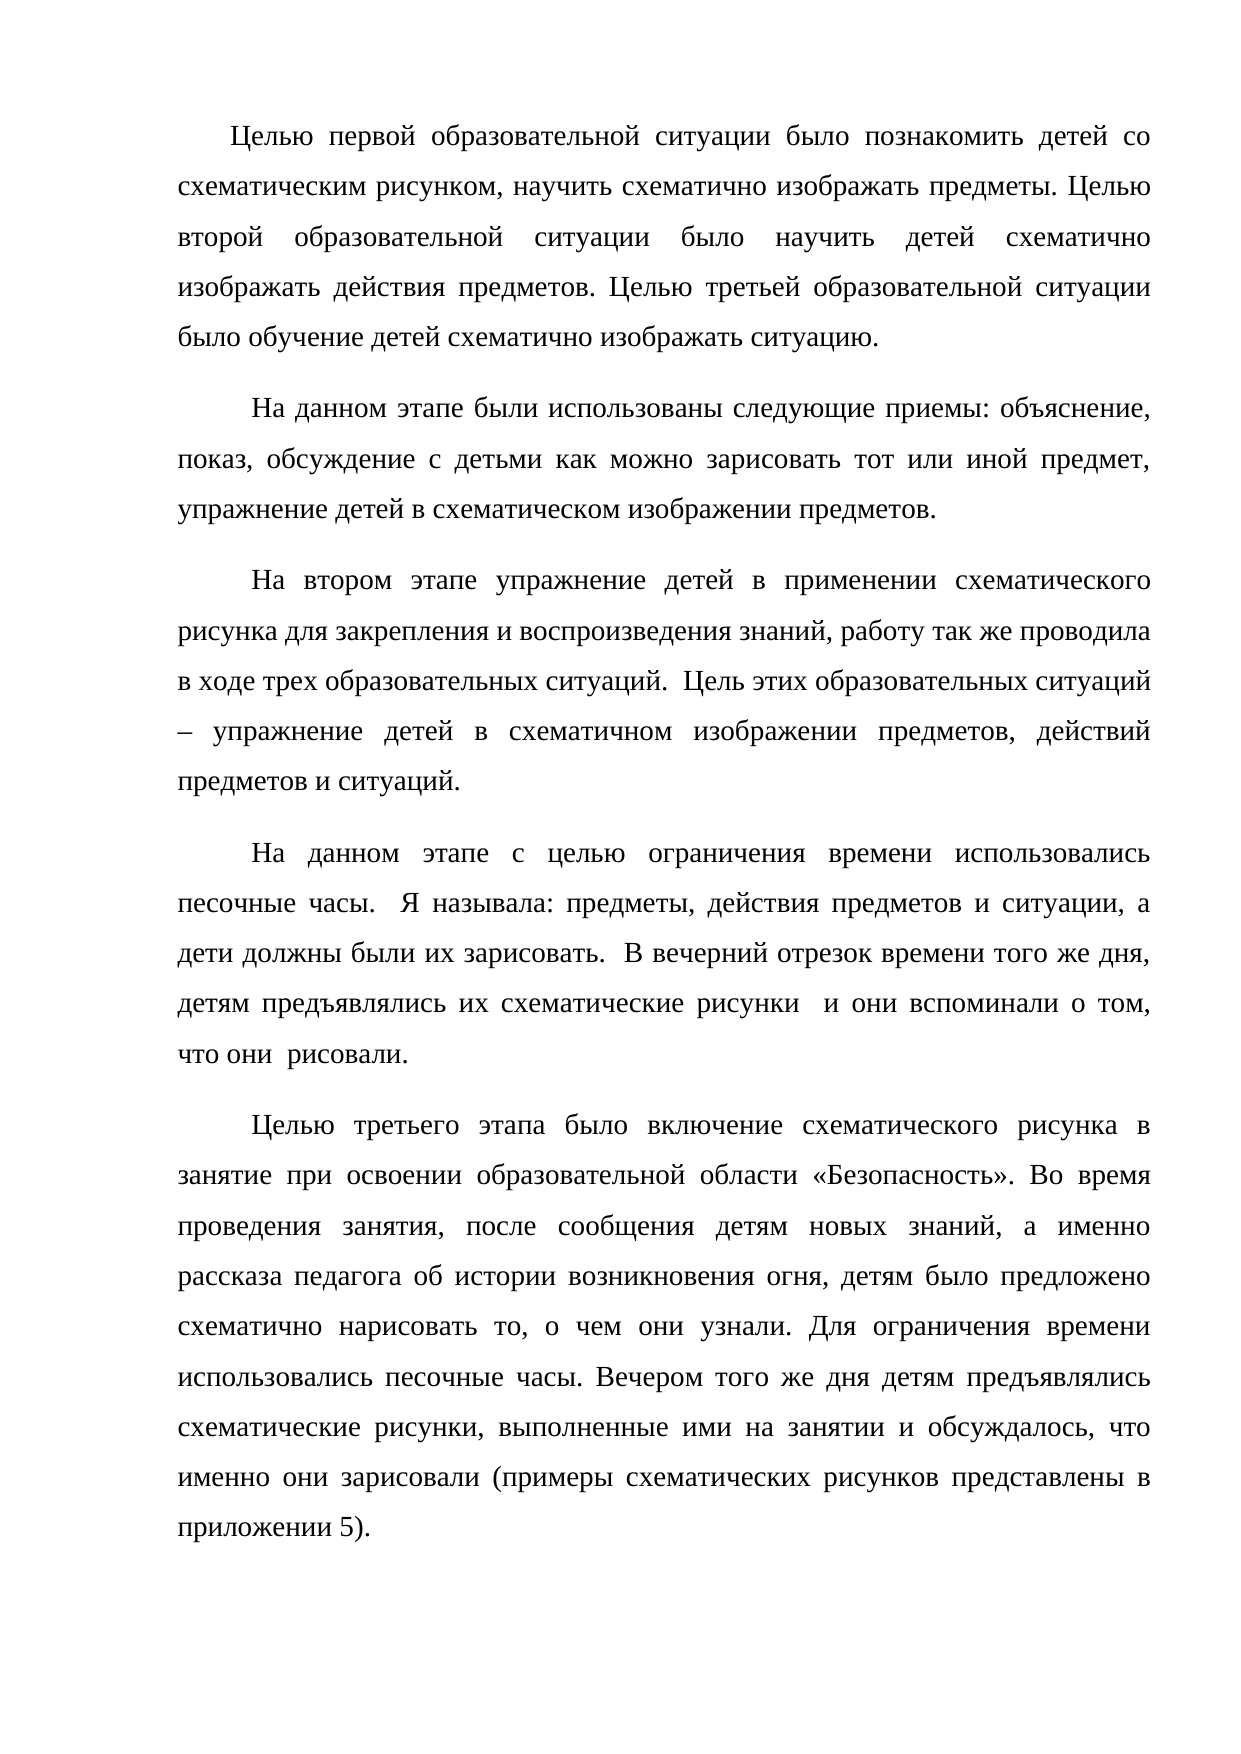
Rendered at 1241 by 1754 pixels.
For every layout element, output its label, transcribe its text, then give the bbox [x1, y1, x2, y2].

text На данном этапе с целью ограничения времени использовались песочные часы. Я называла: предметы, действия предметов и ситуации, а дети должны были их зарисовать. В вечерний отрезок времени того же дня, детям предъявлялись их схематические рисунки и они вспоминали о том, что они рисовали. [177, 835, 1152, 1069]
text Целью первой образовательной ситуации было познакомить детей со схематическим рисунком, научить схематично изображать предметы. Целью второй образовательной ситуации было научить детей схематично изображать действия предметов. Целью третьей образовательной ситуации было обучение детей схематично изображать ситуацию. [177, 118, 1152, 353]
text На втором этапе упражнение детей в применении схематического рисунка для закрепления и воспроизведения знаний, работу так же проводила в ходе трех образовательных ситуаций. Цель этих образовательных ситуаций – упражнение детей в схематичном изображении предметов, действий предметов и ситуаций. [177, 562, 1152, 797]
text Целью третьего этапа было включение схематического рисунка в занятие при освоении образовательной области «Безопасность». Во время проведения занятия, после сообщения детям новых знаний, а именно рассказа педагога об истории возникновения огня, детям было предложено схематично нарисовать то, о чем они узнали. Для ограничения времени использовались песочные часы. Вечером того же дня детям предъявлялись схематические рисунки, выполненные ими на занятии и обсуждалось, что именно они зарисовали (примеры схематических рисунков представлены в приложении 5). [177, 1107, 1152, 1543]
text На данном этапе были использованы следующие приемы: объяснение, показ, обсуждение с детьми как можно зарисовать тот или иной предмет, упражнение детей в схематическом изображении предметов. [177, 391, 1152, 525]
